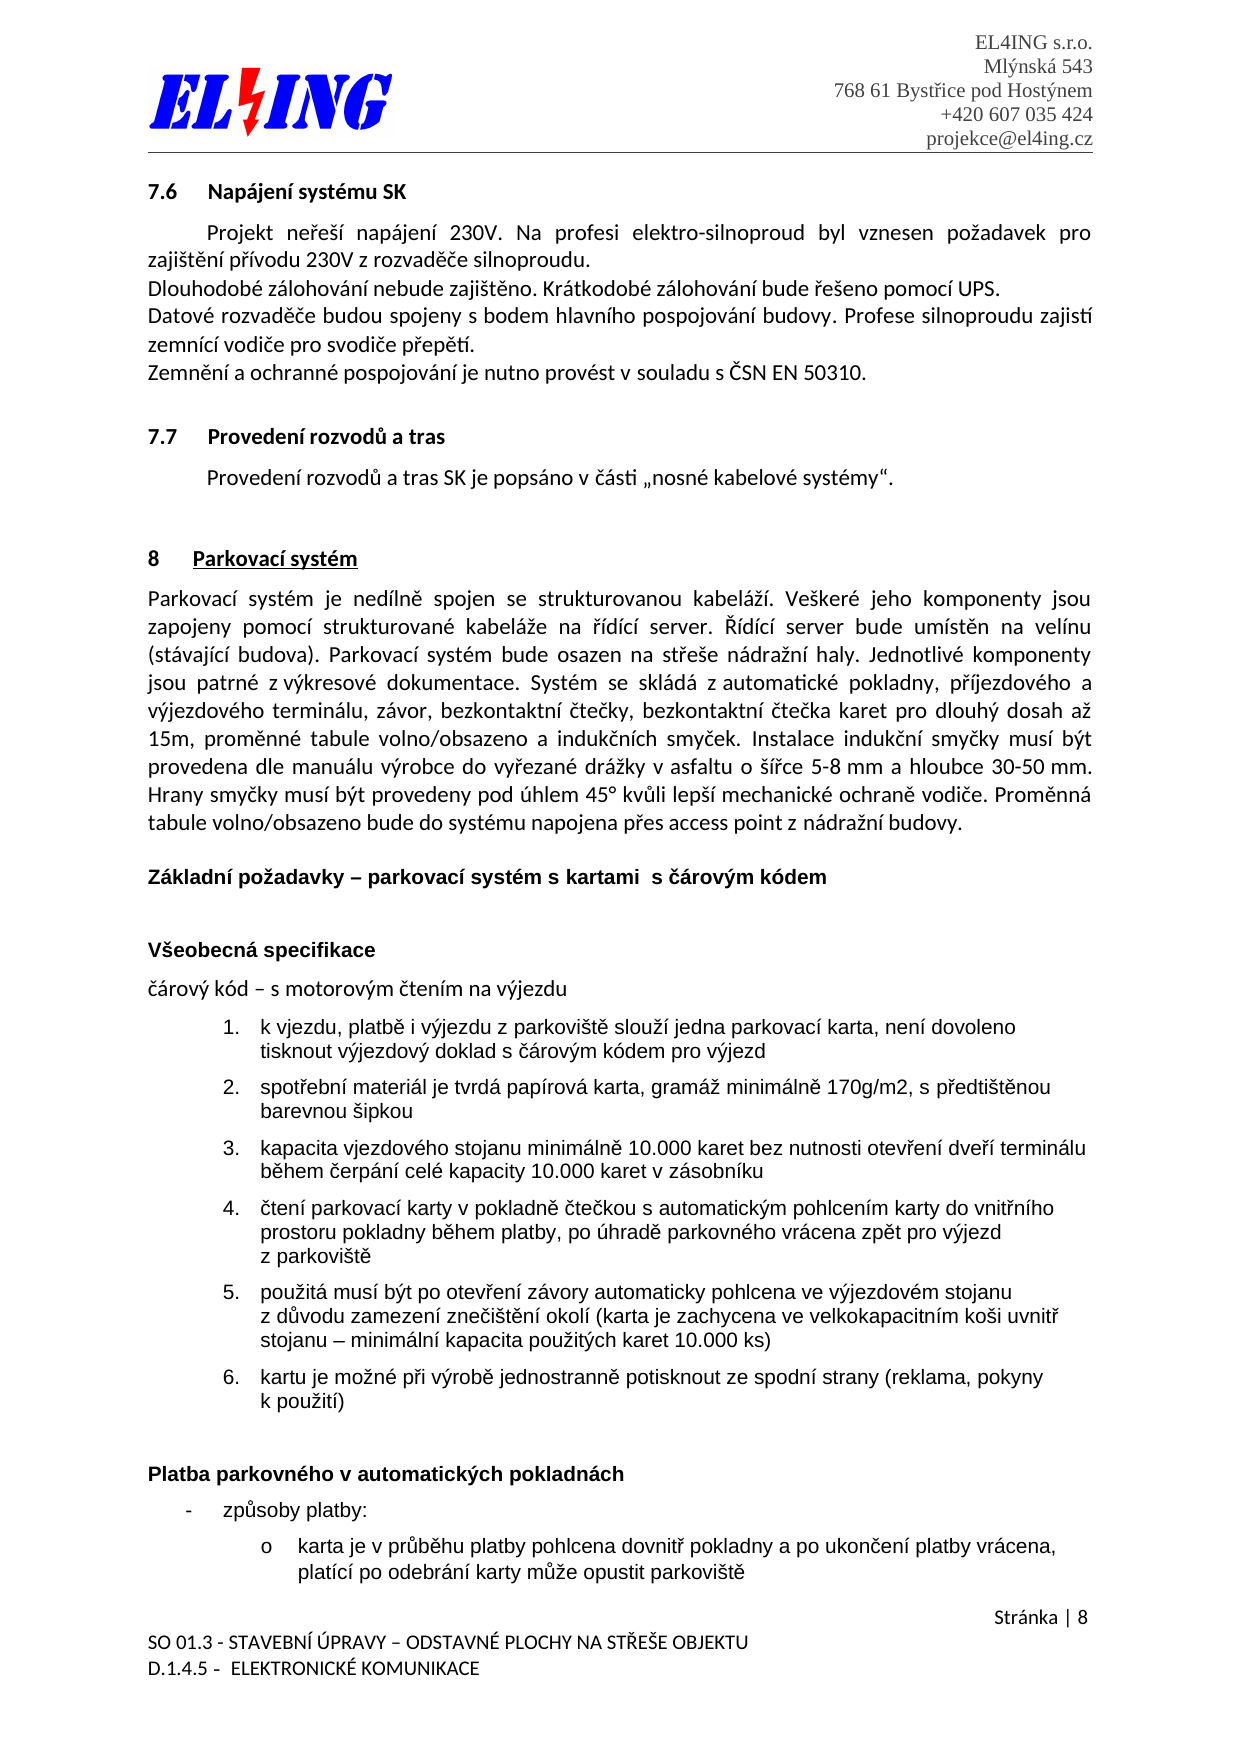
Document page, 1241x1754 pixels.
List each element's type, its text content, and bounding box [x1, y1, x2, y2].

text Projekt neřeší napájení 230V. Na profesi elektro-silnoproud byl vznesen požadavek pro zajištění přívodu 230V z rozvaděče silnoproudu. [148, 218, 1093, 274]
list karta je v průběhu platby pohlcena dovnitř pokladny a po ukončení platby vrácena, platící po odebrání karty může opustit parkoviště [260, 1534, 1093, 1584]
subtitle Parkovací systém [148, 544, 1093, 572]
list způsoby platby: [185, 1498, 1093, 1522]
text Provedení rozvodů a tras SK je popsáno v části „nosné kabelové systémy“. [207, 463, 1093, 491]
list kartu je možné při výrobě jednostranně potisknout ze spodní strany (reklama, pokyny k použití) [223, 1364, 1093, 1412]
text Dlouhodobé zálohování nebude zajištěno. Krátkodobé zálohování bude řešeno pomocí UPS. [148, 274, 1093, 302]
text Zemnění a ochranné pospojování je nutno provést v souladu s ČSN EN 50310. [148, 358, 1093, 386]
subtitle Provedení rozvodů a tras [148, 422, 1093, 450]
text Datové rozvaděče budou spojeny s bodem hlavního pospojování budovy. Profese silnoproudu zajistí zemnící vodiče pro svodiče přepětí. [148, 302, 1093, 358]
list kapacita vjezdového stojanu minimálně 10.000 karet bez nutnosti otevření dveří terminálu během čerpání celé kapacity 10.000 karet v zásobníku [223, 1135, 1093, 1183]
text Parkovací systém je nedílně spojen se strukturovanou kabeláží. Veškeré jeho komponenty jsou zapojeny pomocí strukturované kabeláže na řídící server. Řídící server bude umístěn na velínu (stávající budova). Parkovací systém bude osazen na střeše nádražní haly. Jednotlivé komponenty jsou patrné z výkresové dokumentace. Systém se skládá z automatické pokladny, příjezdového a výjezdového terminálu, závor, bezkontaktní čtečky, bezkontaktní čtečka karet pro dlouhý dosah až 15m, proměnné tabule volno/obsazeno a indukčních smyček. Instalace indukční smyčky musí být provedena dle manuálu výrobce do vyřezané drážky v asfaltu o šířce 5-8 mm a hloubce 30-50 mm. Hrany smyčky musí být provedeny pod úhlem 45° kvůli lepší mechanické ochraně vodiče. Proměnná tabule volno/obsazeno bude do systému napojena přes access point z nádražní budovy. [148, 584, 1093, 837]
text Všeobecná specifikace [148, 937, 1093, 961]
picture [147, 66, 395, 139]
text čárový kód – s motorovým čtením na výjezdu [148, 974, 1093, 1002]
text Základní požadavky – parkovací systém s kartami s čárovým kódem [148, 864, 1093, 888]
list spotřební materiál je tvrdá papírová karta, gramáž minimálně 170g/m2, s předtištěnou barevnou šipkou [223, 1075, 1093, 1123]
text Platba parkovného v automatických pokladnách [148, 1461, 1093, 1485]
list čtení parkovací karty v pokladně čtečkou s automatickým pohlcením karty do vnitřního prostoru pokladny během platby, po úhradě parkovného vrácena zpět pro výjezd z parkoviště [223, 1196, 1093, 1268]
list použitá musí být po otevření závory automaticky pohlcena ve výjezdovém stojanu z důvodu zamezení znečištění okolí (karta je zachycena ve velkokapacitním koši uvnitř stojanu – minimální kapacita použitých karet 10.000 ks) [223, 1280, 1093, 1352]
list k vjezdu, platbě i výjezdu z parkoviště slouží jedna parkovací karta, není dovoleno tisknout výjezdový doklad s čárovým kódem pro výjezd [223, 1014, 1093, 1062]
subtitle Napájení systému SK [148, 177, 1093, 205]
